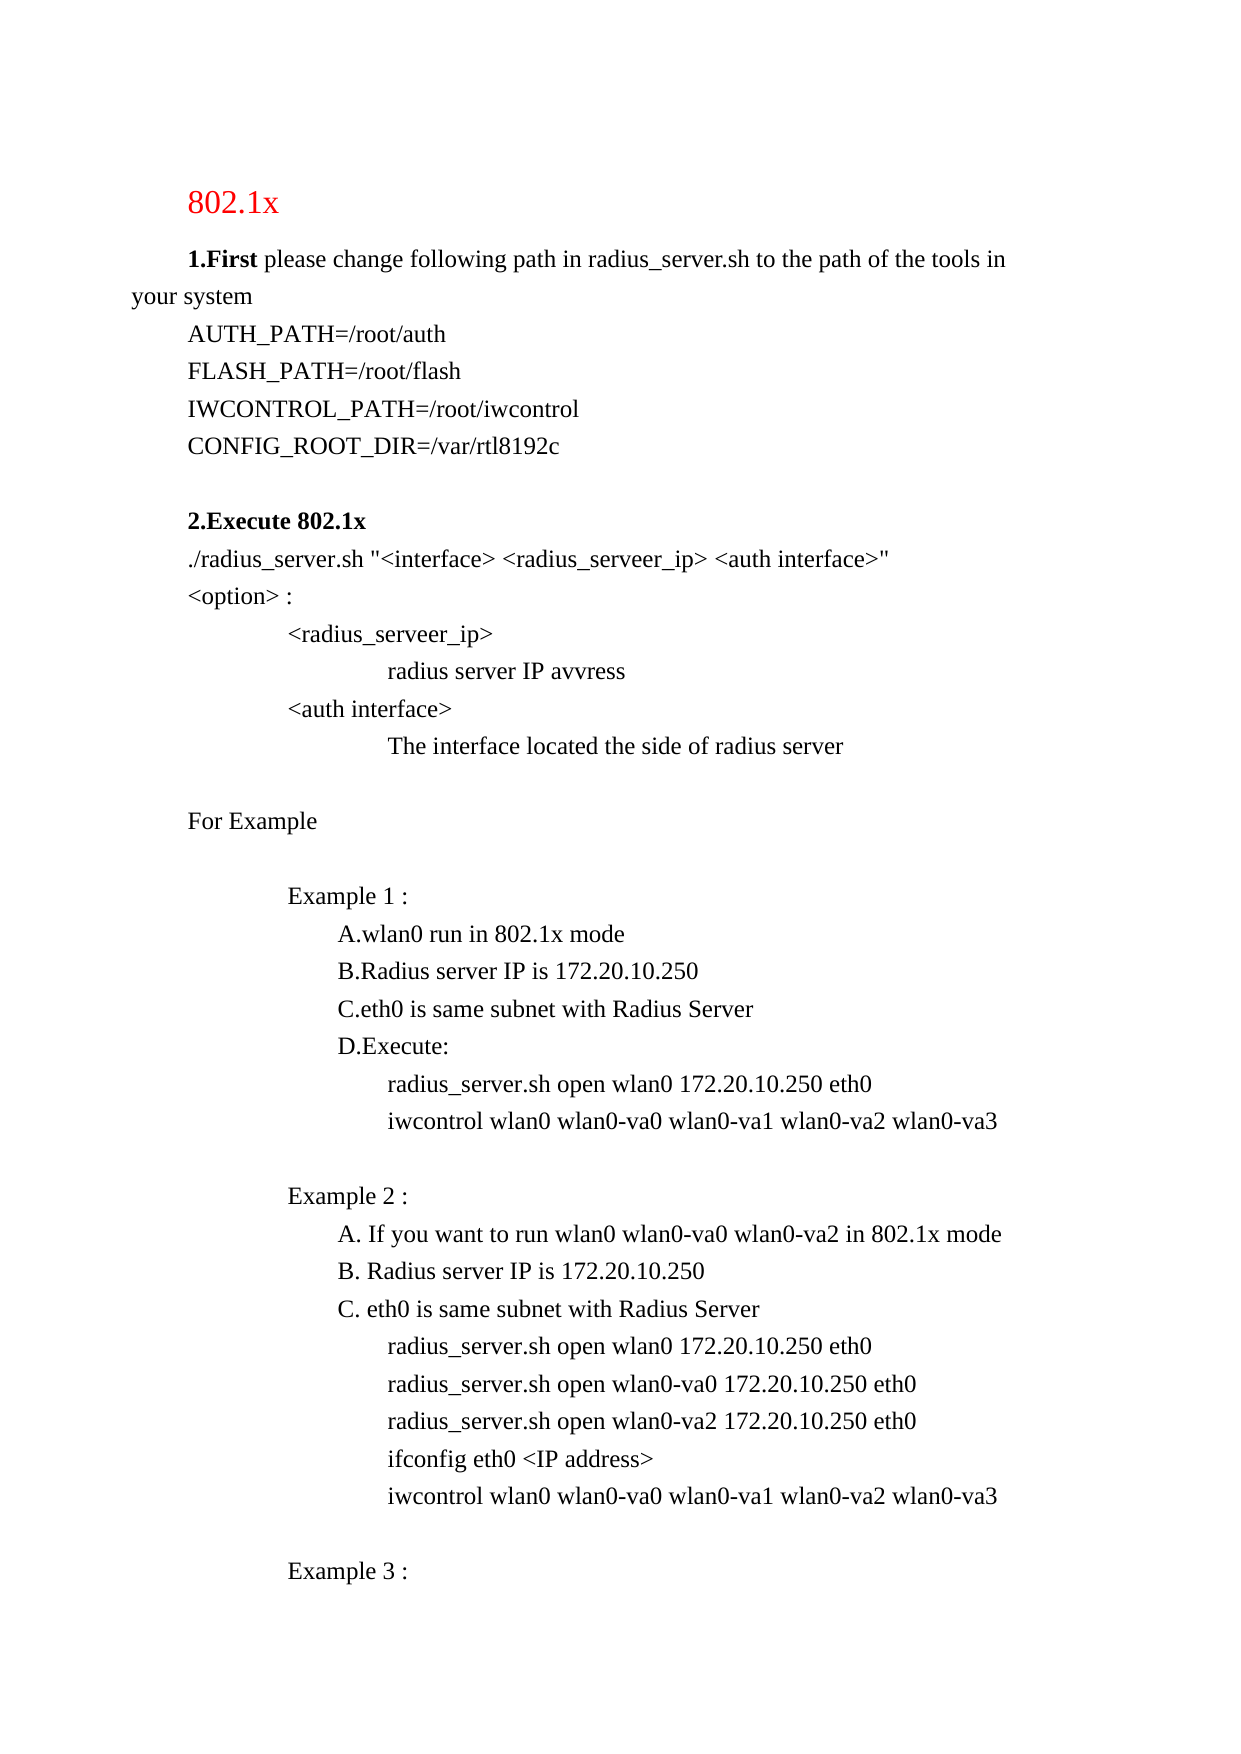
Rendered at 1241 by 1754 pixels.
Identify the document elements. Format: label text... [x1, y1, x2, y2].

text B. Radius server IP is 172.20.10.250 [187, 1252, 1053, 1289]
text C.eth0 is same subnet with Radius Server [187, 989, 1053, 1027]
text iwcontrol wlan0 wlan0-va0 wlan0-va1 wlan0-va2 wlan0-va3 [187, 1102, 1053, 1139]
text AUTH_PATH=/root/auth [187, 314, 1053, 352]
text A.wlan0 run in 802.1x mode [187, 914, 1053, 952]
text IWCONTROL_PATH=/root/iwcontrol [187, 389, 1053, 427]
text A. If you want to run wlan0 wlan0-va0 wlan0-va2 in 802.1x mode [187, 1214, 1053, 1252]
text <radius_serveer_ip> [187, 614, 1053, 652]
text FLASH_PATH=/root/flash [187, 352, 1053, 389]
text Example 2 : [187, 1177, 1053, 1214]
text ./radius_server.sh "<interface> <radius_serveer_ip> <auth interface>" [187, 539, 1053, 577]
text CONFIG_ROOT_DIR=/var/rtl8192c [187, 427, 1053, 464]
text 802.1x [187, 164, 1053, 239]
text Example 1 : [187, 877, 1053, 914]
text radius server IP avvress [187, 652, 1053, 689]
text <option> : [187, 577, 1053, 614]
text radius_server.sh open wlan0 172.20.10.250 eth0 [187, 1064, 1053, 1102]
text C. eth0 is same subnet with Radius Server [187, 1289, 1053, 1327]
text 1.First please change following path in radius_server.sh to the path of the tools in your system [131, 239, 1053, 314]
text For Example [187, 802, 1053, 839]
text ifconfig eth0 <IP address> [187, 1439, 1053, 1477]
text <auth interface> [187, 689, 1053, 727]
text D.Execute: [187, 1027, 1053, 1064]
text 2.Execute 802.1x [187, 502, 1053, 539]
text B.Radius server IP is 172.20.10.250 [187, 952, 1053, 989]
text The interface located the side of radius server [187, 727, 1053, 764]
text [187, 1477, 1053, 1514]
text radius_server.sh open wlan0 172.20.10.250 eth0 [187, 1327, 1053, 1364]
text radius_server.sh open wlan0-va2 172.20.10.250 eth0 [187, 1402, 1053, 1439]
text radius_server.sh open wlan0-va0 172.20.10.250 eth0 [187, 1364, 1053, 1402]
text Example 3 : [187, 1552, 1053, 1589]
